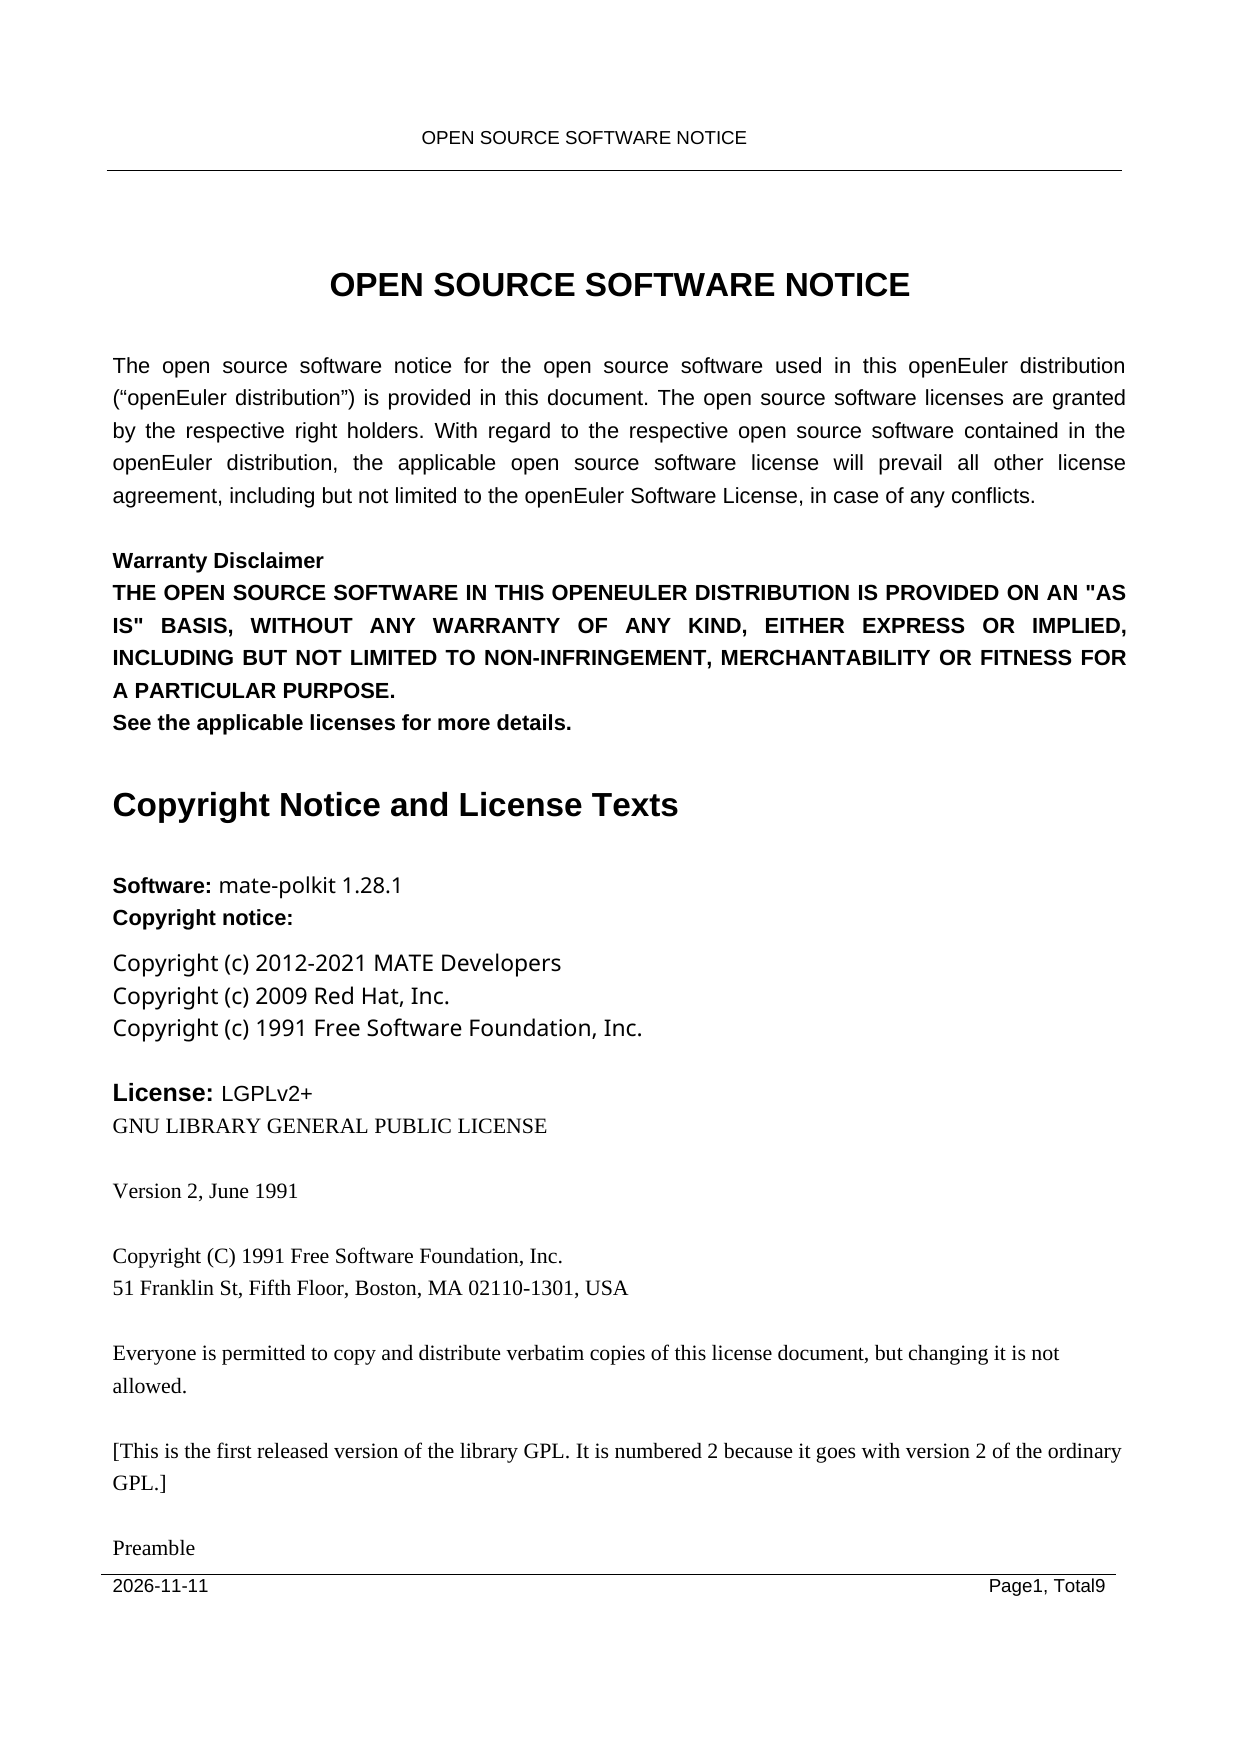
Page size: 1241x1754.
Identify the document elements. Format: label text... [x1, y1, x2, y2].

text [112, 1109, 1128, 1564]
text OPEN SOURCE SOFTWARE NOTICE [112, 251, 1128, 316]
text Copyright notice: [112, 901, 1128, 934]
text Copyright Notice and License Texts [112, 771, 1128, 836]
title Software: mate-polkit 1.28.1 [112, 869, 1128, 901]
text Copyright (c) 2012-2021 MATE Developers Copyright (c) 2009 Red Hat, Inc. Copyright (c) 1991 Free Software Foundation, Inc. [112, 947, 1128, 1077]
text The open source software notice for the open source software used in this openEuler distribution (“openEuler distribution”) is provided in this document. The open source software licenses are granted by the respective right holders. With regard to the respective open source software contained in the openEuler distribution, the applicable open source software license will prevail all other license agreement, including but not limited to the openEuler Software License, in case of any conflicts. [112, 349, 1128, 511]
text License: LGPLv2+ [112, 1077, 1128, 1109]
text THE OPEN SOURCE SOFTWARE IN THIS OPENEULER DISTRIBUTION IS PROVIDED ON AN "AS IS" BASIS, WITHOUT ANY WARRANTY OF ANY KIND, EITHER EXPRESS OR IMPLIED, INCLUDING BUT NOT LIMITED TO NON-INFRINGEMENT, MERCHANTABILITY OR FITNESS FOR A PARTICULAR PURPOSE. See the applicable licenses for more details. [112, 576, 1128, 739]
text Warranty Disclaimer [112, 544, 1128, 576]
